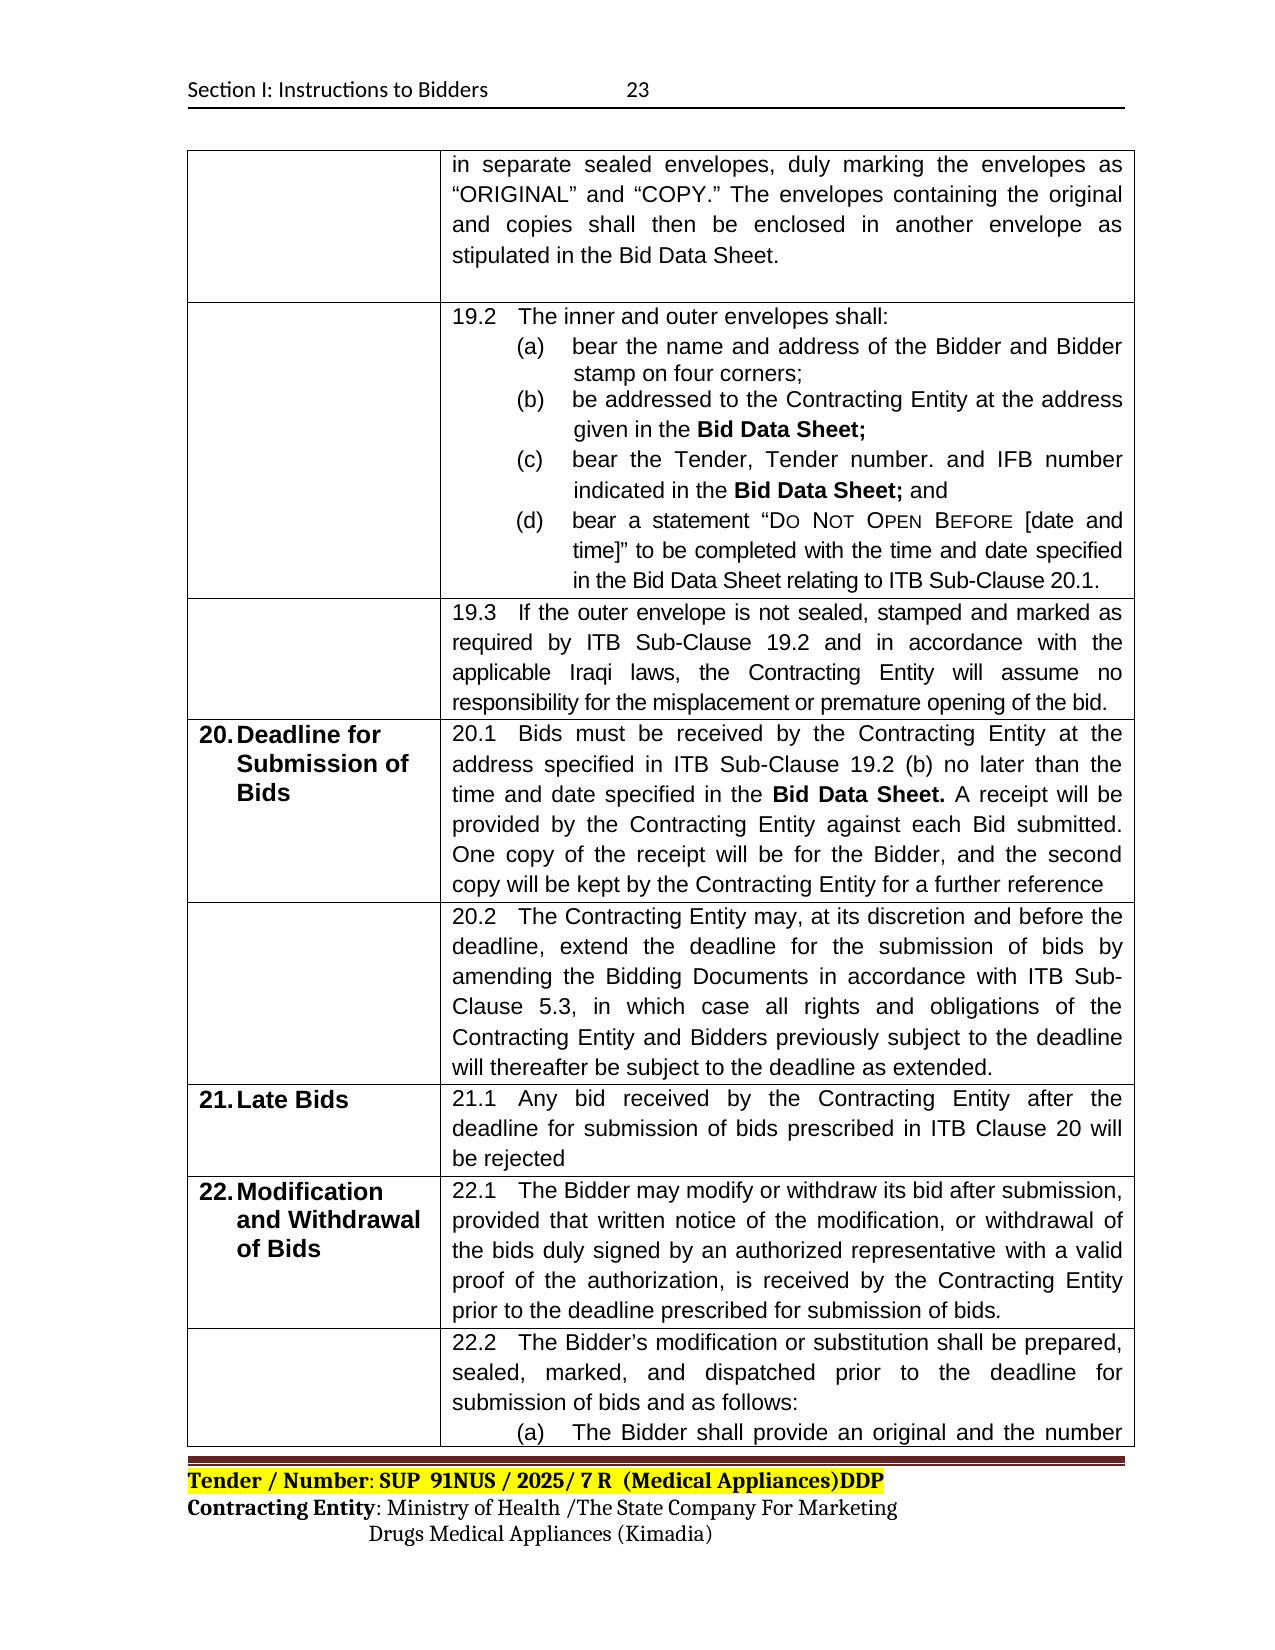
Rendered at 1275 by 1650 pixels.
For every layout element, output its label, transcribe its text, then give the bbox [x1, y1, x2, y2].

table_cell 22. Modification and Withdrawal of Bids [188, 1177, 440, 1328]
table_cell [188, 903, 440, 1084]
table_cell 19.2 The inner and outer envelopes shall: (a) bear the name and address of the Bidder and Bidder stamp on four corners; (b) be addressed to the Contracting Entity at the address given in the Bid Data Sheet; (c) bear the Tender, Tender number. and IFB number indicated in the Bid Data Sheet; and (d) bear a statement “Do Not Open Before [date and time]” to be completed with the time and date specified in the Bid Data Sheet relating to ITB Sub-Clause 20.1. [441, 303, 1134, 597]
table_cell 21. Late Bids [188, 1085, 440, 1176]
table_cell [188, 599, 440, 719]
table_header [441, 151, 1134, 302]
table_cell 20.2 The Contracting Entity may, at its discretion and before the deadline, extend the deadline for the submission of bids by amending the Bidding Documents in accordance with ITB Sub-Clause 5.3, in which case all rights and obligations of the Contracting Entity and Bidders previously subject to the deadline will thereafter be subject to the deadline as extended. [441, 903, 1134, 1084]
table_cell 22.1 The Bidder may modify or withdraw its bid after submission, provided that written notice of the modification, or withdrawal of the bids duly signed by an authorized representative with a valid proof of the authorization, is received by the Contracting Entity prior to the deadline prescribed for submission of bids. [441, 1177, 1134, 1328]
table_cell 20. Deadline for Submission of Bids [188, 720, 440, 902]
table_cell 20.1 Bids must be received by the Contracting Entity at the address specified in ITB Sub-Clause 19.2 (b) no later than the time and date specified in the Bid Data Sheet. A receipt will be provided by the Contracting Entity against each Bid submitted. One copy of the receipt will be for the Bidder, and the second copy will be kept by the Contracting Entity for a further reference [441, 720, 1134, 902]
table_cell [188, 1329, 440, 1446]
table_cell 21.1 Any bid received by the Contracting Entity after the deadline for submission of bids prescribed in ITB Clause 20 will be rejected [441, 1085, 1134, 1176]
table_cell [188, 303, 440, 597]
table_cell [441, 1329, 1134, 1446]
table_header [188, 151, 440, 302]
table_cell 19.3 If the outer envelope is not sealed, stamped and marked as required by ITB Sub-Clause 19.2 and in accordance with the applicable Iraqi laws, the Contracting Entity will assume no responsibility for the misplacement or premature opening of the bid. [441, 599, 1134, 719]
